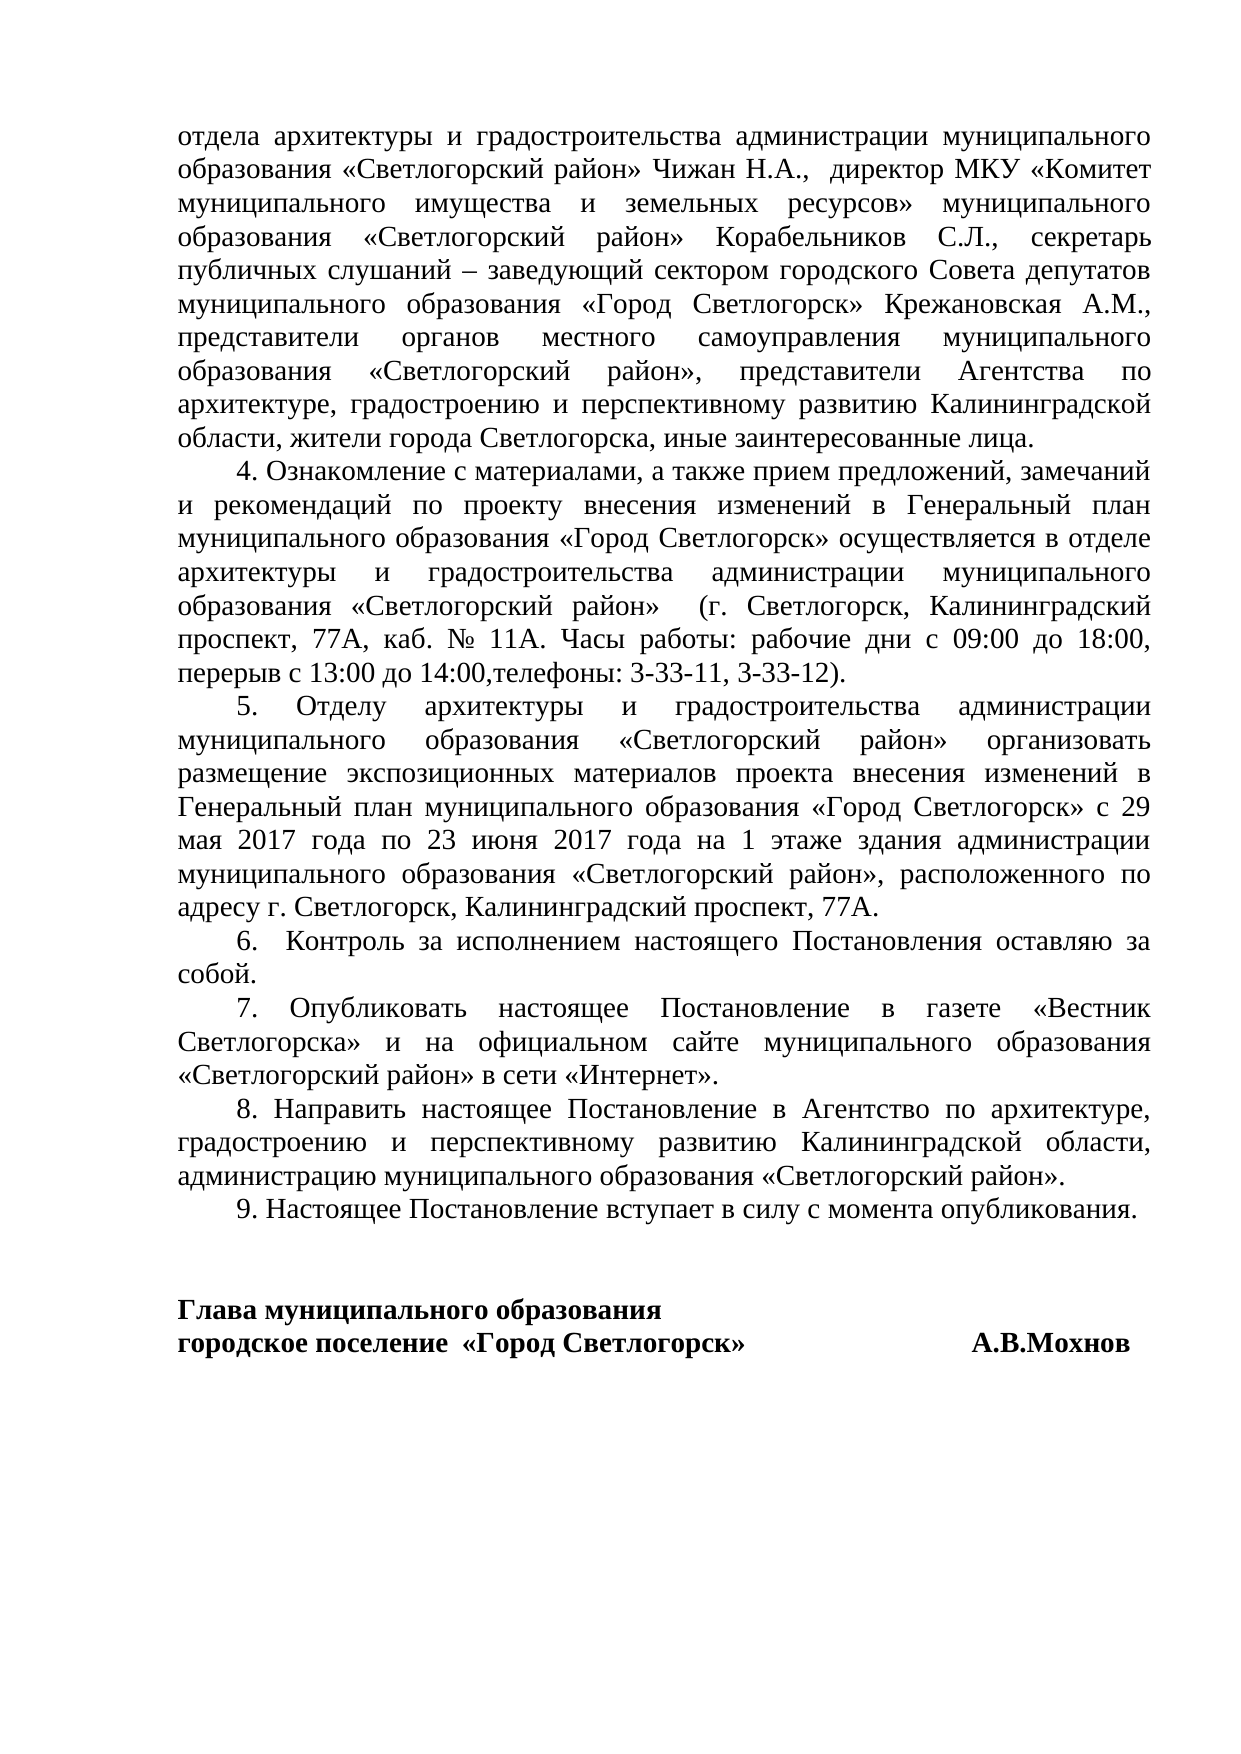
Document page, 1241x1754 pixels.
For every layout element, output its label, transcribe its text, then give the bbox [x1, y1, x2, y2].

text 7. Опубликовать настоящее Постановление в газете «Вестник Светлогорска» и на официальном сайте муниципального образования «Светлогорский район» в сети «Интернет». [177, 990, 1152, 1091]
text 4. Ознакомление с материалами, а также прием предложений, замечаний и рекомендаций по проекту внесения изменений в Генеральный план муниципального образования «Город Светлогорск» осуществляется в отделе архитектуры и градостроительства администрации муниципального образования «Светлогорский район» (г. Светлогорск, Калининградский проспект, 77А, каб. № 11А. Часы работы: рабочие дни с 09:00 до 18:00, перерыв с 13:00 до 14:00,телефоны: 3-33-11, 3-33-12). [177, 453, 1152, 688]
text 8. Направить настоящее Постановление в Агентство по архитектуре, градостроению и перспективному развитию Калининградской области, администрацию муниципального образования «Светлогорский район». [177, 1091, 1152, 1191]
text городское поселение «Город Светлогорск» А.В.Мохнов [177, 1326, 1152, 1359]
text 5. Отделу архитектуры и градостроительства администрации муниципального образования «Светлогорский район» организовать размещение экспозиционных материалов проекта внесения изменений в Генеральный план муниципального образования «Город Светлогорск» с 29 мая 2017 года по 23 июня 2017 года на 1 этаже здания администрации муниципального образования «Светлогорский район», расположенного по адресу г. Светлогорск, Калининградский проспект, 77А. [177, 688, 1152, 923]
text Глава муниципального образования [177, 1292, 1152, 1326]
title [177, 118, 1152, 453]
text 6. Контроль за исполнением настоящего Постановления оставляю за собой. [177, 923, 1152, 990]
text 9. Настоящее Постановление вступает в силу с момента опубликования. [177, 1191, 1152, 1225]
